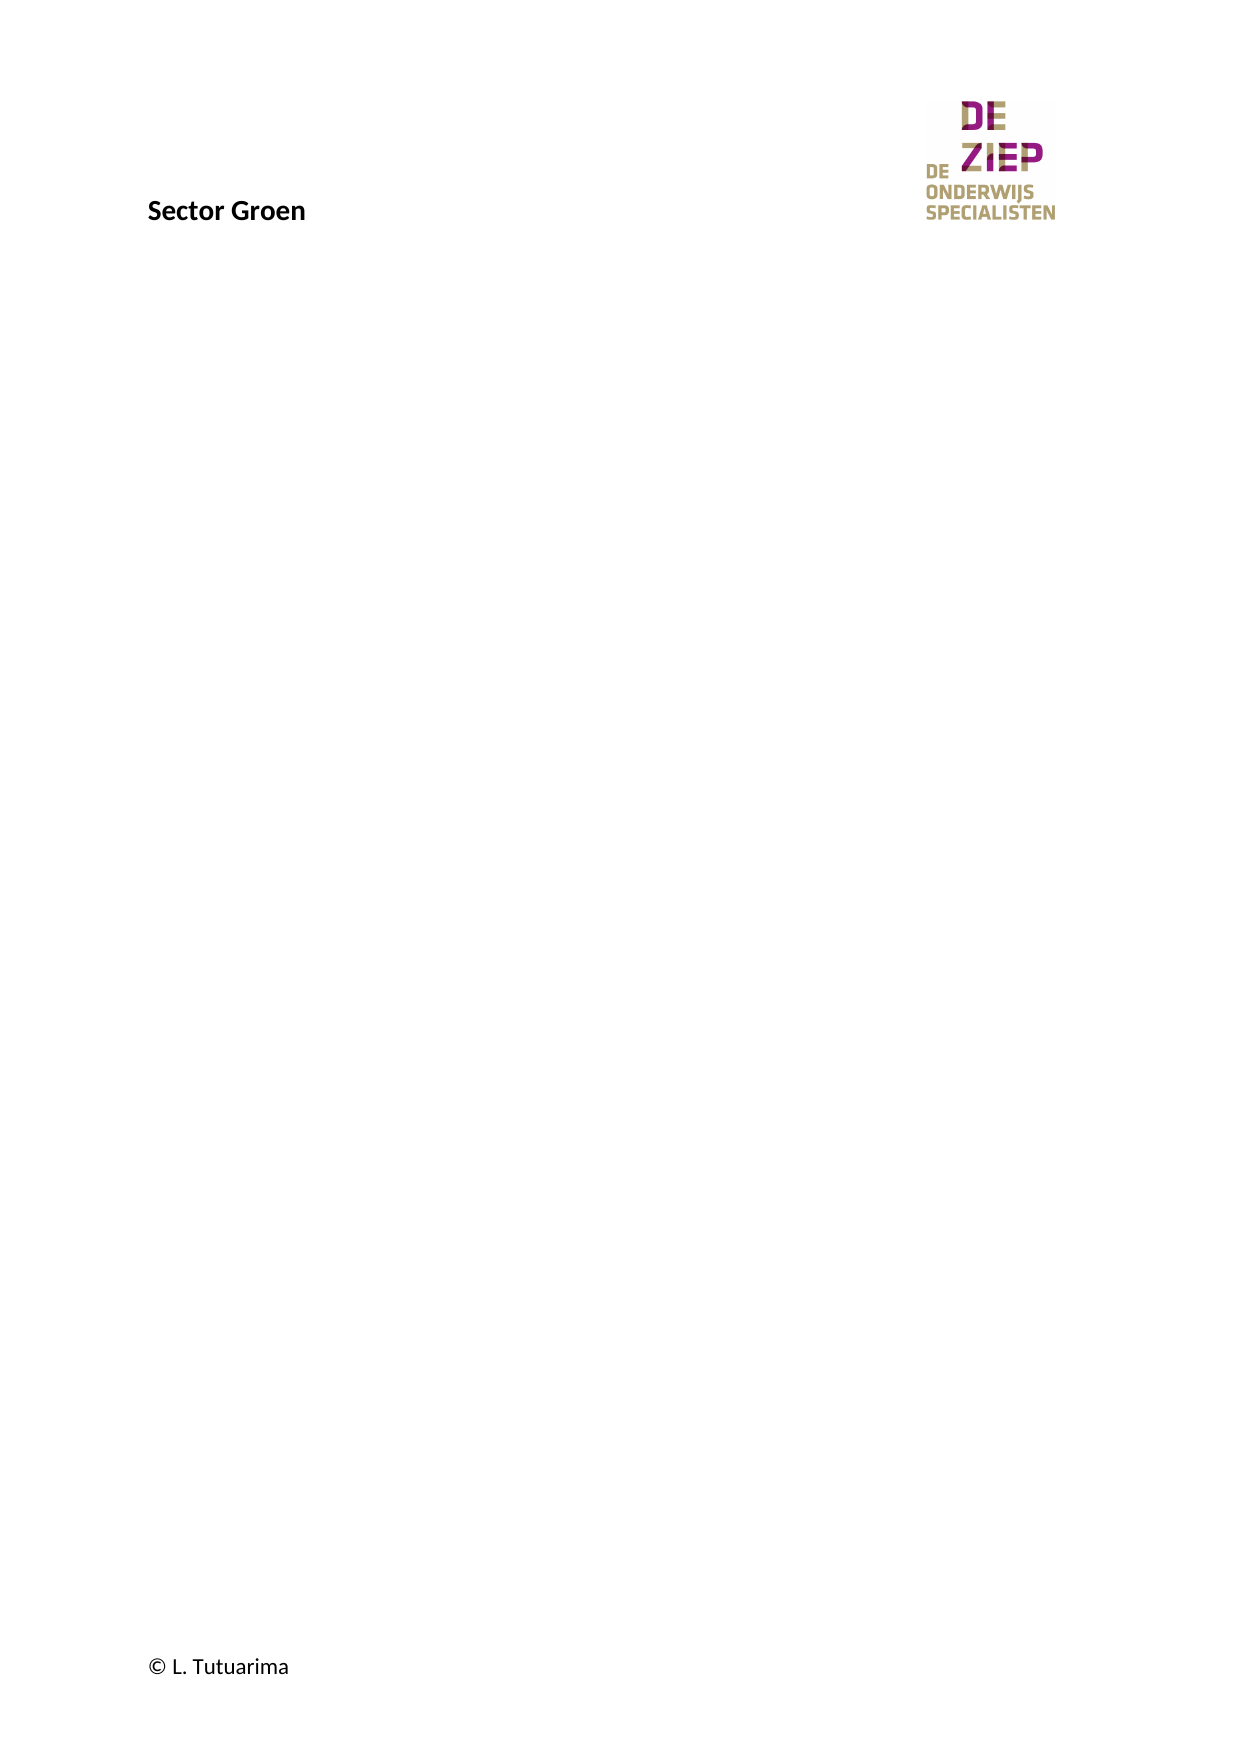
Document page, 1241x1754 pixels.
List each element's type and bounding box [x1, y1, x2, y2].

picture [926, 101, 1055, 220]
